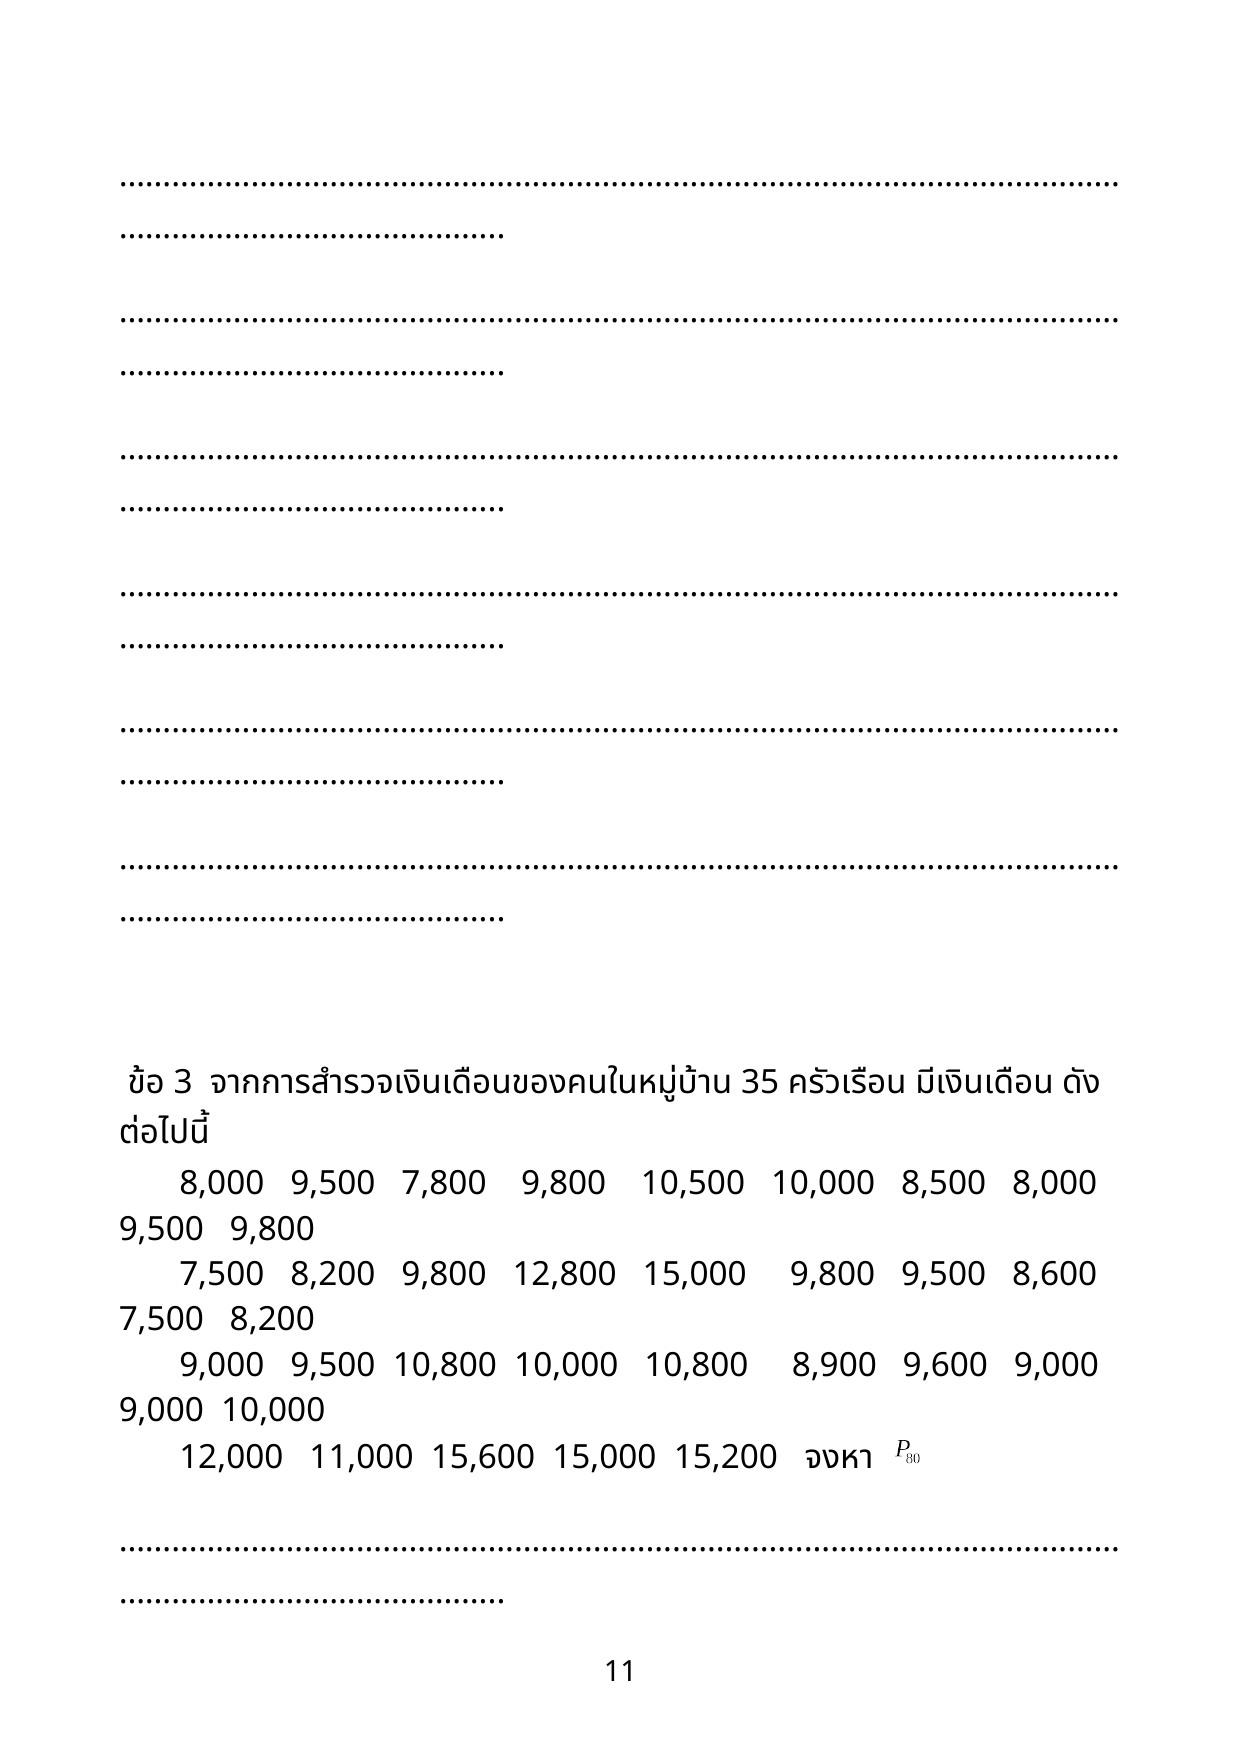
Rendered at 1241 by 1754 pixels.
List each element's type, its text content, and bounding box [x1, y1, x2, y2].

text 7,500 8,200 9,800 12,800 15,000 9,800 9,500 8,600 7,500 8,200 [118, 1250, 1122, 1341]
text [118, 1484, 1122, 1614]
text 12,000 11,000 15,600 15,000 15,200 จงหา [118, 1431, 1122, 1484]
text 9,000 9,500 10,800 10,000 10,800 8,900 9,600 9,000 9,000 10,000 [118, 1341, 1122, 1431]
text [118, 392, 1122, 521]
text ………………………………………………………………………………………………………………………………………….. [118, 801, 1122, 931]
text ………………………………………………………………………………………………………………………………………….. [118, 665, 1122, 794]
text 8,000 9,500 7,800 9,800 10,500 10,000 8,500 8,000 9,500 9,800 [118, 1159, 1122, 1250]
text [118, 255, 1122, 385]
text ข้อ 3 จากการสำรวจเงินเดือนของคนในหมู่บ้าน 35 ครัวเรือน มีเงินเดือน ดังต่อไปนี้ [118, 1058, 1122, 1159]
text ………………………………………………………………………………………………………………………………………….. [118, 528, 1122, 658]
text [118, 118, 1122, 248]
